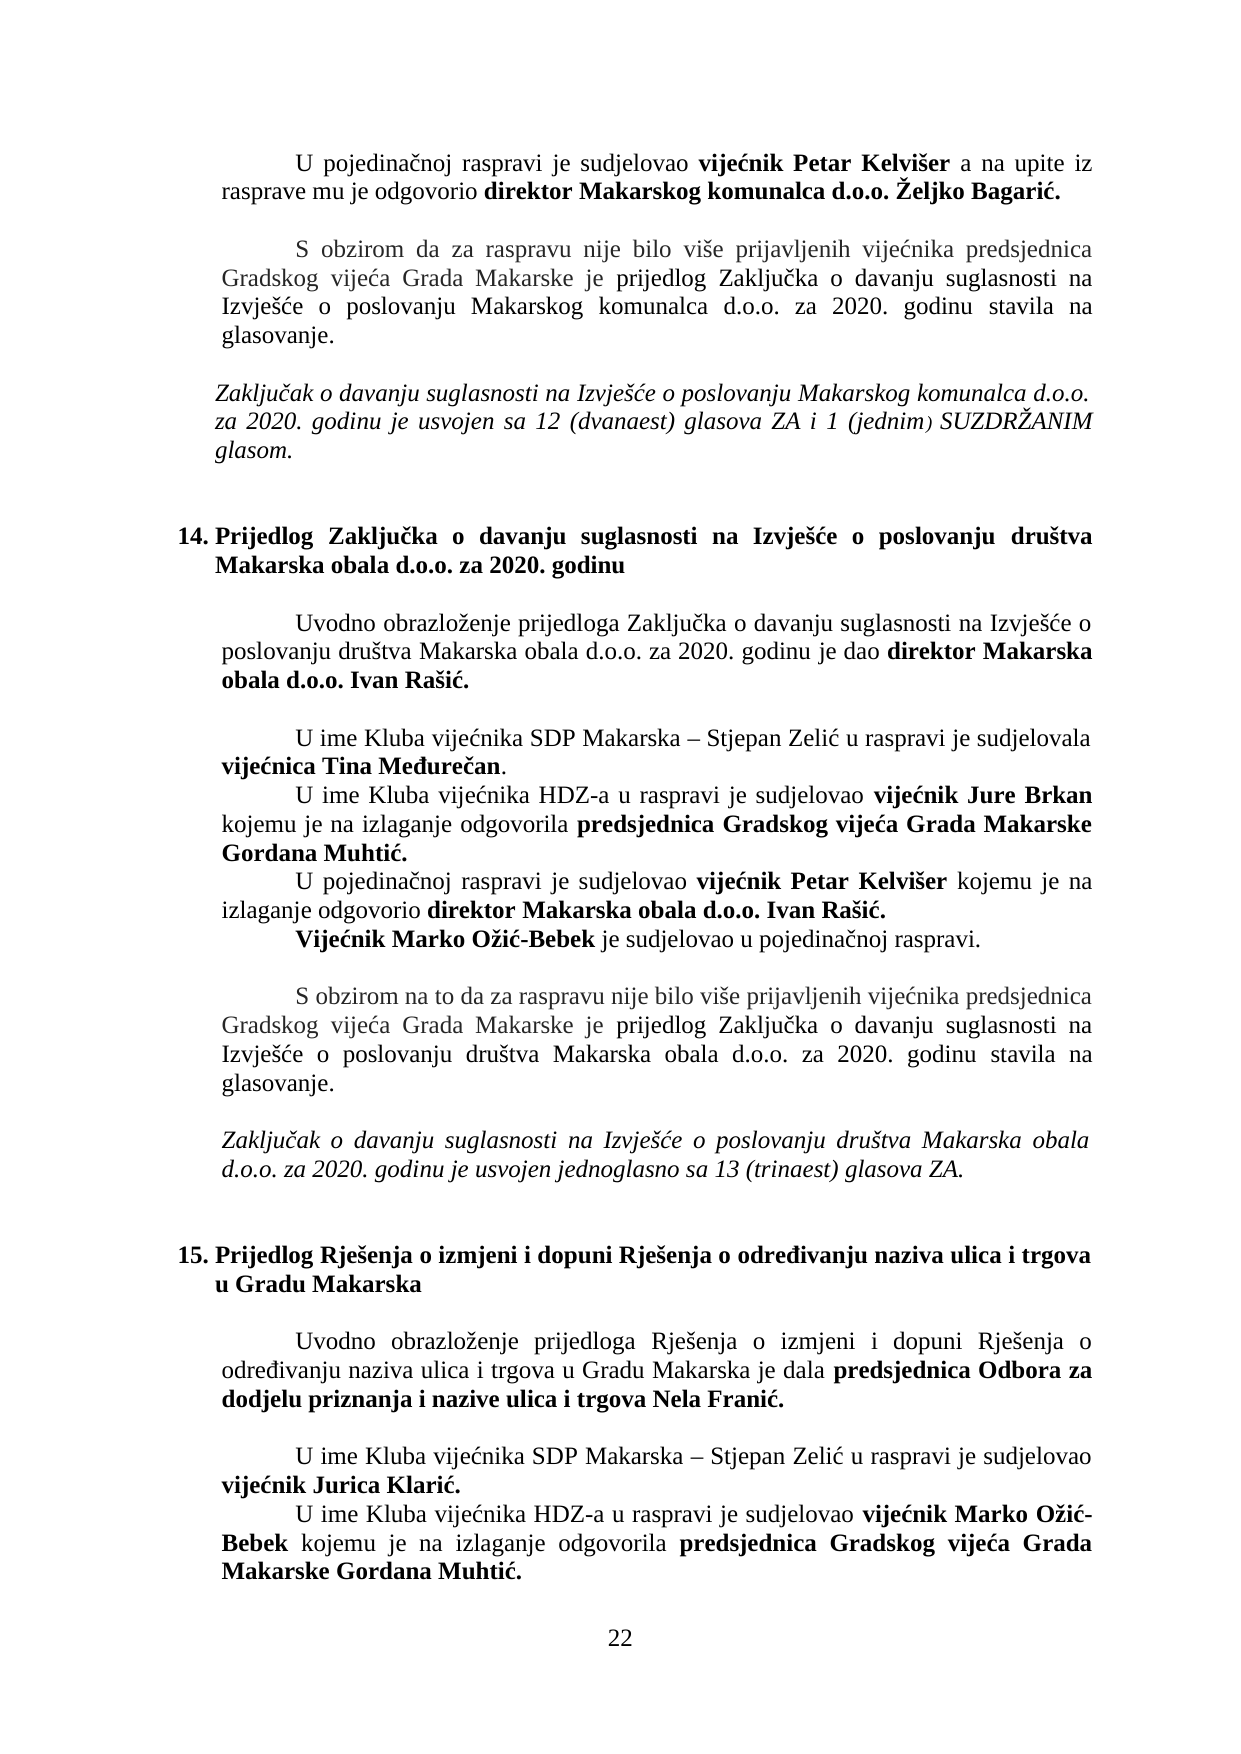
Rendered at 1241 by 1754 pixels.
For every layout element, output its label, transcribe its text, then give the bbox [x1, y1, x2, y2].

text Uvodno obrazloženje prijedloga Rješenja o izmjeni i dopuni Rješenja o određivanju naziva ulica i trgova u Gradu Makarska je dala predsjednica Odbora za dodjelu priznanja i nazive ulica i trgova Nela Franić. [221, 1326, 1093, 1413]
text Zaključak o davanju suglasnosti na Izvješće o poslovanju društva Makarska obala d.o.o. za 2020. godinu je usvojen jednoglasno sa 13 (trinaest) glasova ZA. [221, 1125, 1093, 1183]
list Prijedlog Zaključka o davanju suglasnosti na Izvješće o poslovanju društva Makarska obala d.o.o. za 2020. godinu [177, 521, 1093, 579]
text U pojedinačnoj raspravi je sudjelovao vijećnik Petar Kelvišer a na upite iz rasprave mu je odgovorio direktor Makarskog komunalca d.o.o. Željko Bagarić. [221, 148, 1093, 205]
text U ime Kluba vijećnika HDZ-a u raspravi je sudjelovao vijećnik Marko Ožić-Bebek kojemu je na izlaganje odgovorila predsjednica Gradskog vijeća Grada Makarske Gordana Muhtić. [221, 1499, 1093, 1585]
text S obzirom na to da za raspravu nije bilo više prijavljenih vijećnika predsjednica Gradskog vijeća Grada Makarske je prijedlog Zaključka o davanju suglasnosti na Izvješće o poslovanju društva Makarska obala d.o.o. za 2020. godinu stavila na glasovanje. [221, 981, 1093, 1096]
text Zaključak o davanju suglasnosti na Izvješće o poslovanju Makarskog komunalca d.o.o. za 2020. godinu je usvojen sa 12 (dvanaest) glasova ZA i 1 (jednim) SUZDRŽANIM glasom. [215, 378, 1093, 464]
text Uvodno obrazloženje prijedloga Zaključka o davanju suglasnosti na Izvješće o poslovanju društva Makarska obala d.o.o. za 2020. godinu je dao direktor Makarska obala d.o.o. Ivan Rašić. [221, 608, 1093, 694]
text U ime Kluba vijećnika SDP Makarska – Stjepan Zelić u raspravi je sudjelovao vijećnik Jurica Klarić. [221, 1441, 1093, 1499]
text U ime Kluba vijećnika SDP Makarska – Stjepan Zelić u raspravi je sudjelovala vijećnica Tina Međurečan. [221, 723, 1093, 780]
text U pojedinačnoj raspravi je sudjelovao vijećnik Petar Kelvišer kojemu je na izlaganje odgovorio direktor Makarska obala d.o.o. Ivan Rašić. [221, 866, 1093, 924]
text S obzirom da za raspravu nije bilo više prijavljenih vijećnika predsjednica Gradskog vijeća Grada Makarske je prijedlog Zaključka o davanju suglasnosti na Izvješće o poslovanju Makarskog komunalca d.o.o. za 2020. godinu stavila na glasovanje. [221, 234, 1093, 349]
text Vijećnik Marko Ožić-Bebek je sudjelovao u pojedinačnoj raspravi. [221, 924, 1093, 953]
text U ime Kluba vijećnika HDZ-a u raspravi je sudjelovao vijećnik Jure Brkan kojemu je na izlaganje odgovorila predsjednica Gradskog vijeća Grada Makarske Gordana Muhtić. [221, 780, 1093, 866]
list Prijedlog Rješenja o izmjeni i dopuni Rješenja o određivanju naziva ulica i trgova u Gradu Makarska [177, 1240, 1093, 1298]
